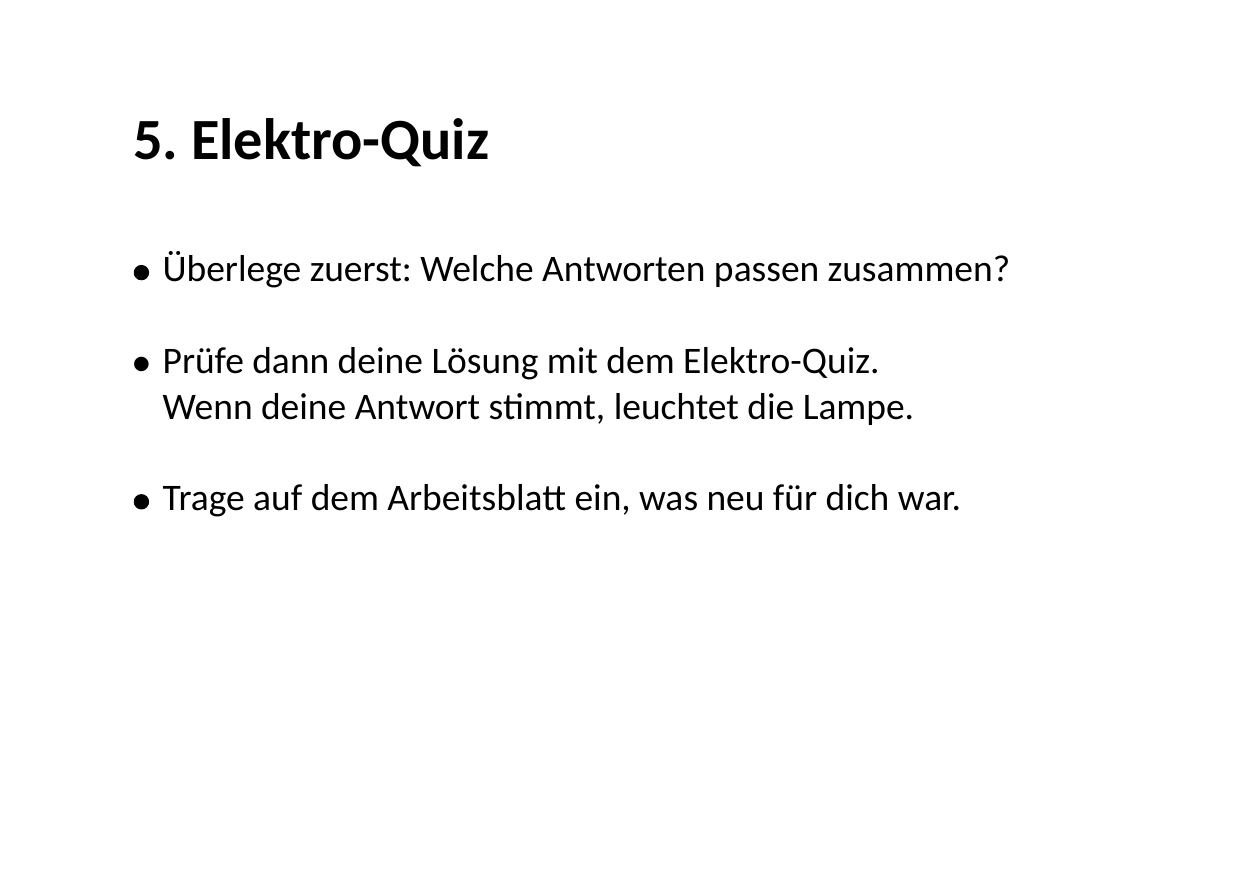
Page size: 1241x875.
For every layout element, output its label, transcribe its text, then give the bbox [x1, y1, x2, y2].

list Überlege zuerst: Welche Antworten passen zusammen? [132, 245, 1122, 291]
list Trage auf dem Arbeitsblatt ein, was neu für dich war. [132, 474, 1122, 520]
text 5. Elektro-Quiz [133, 103, 1122, 174]
list Prüfe dann deine Lösung mit dem Elektro-Quiz. Wenn deine Antwort stimmt, leuchtet die Lampe. [132, 337, 1122, 428]
